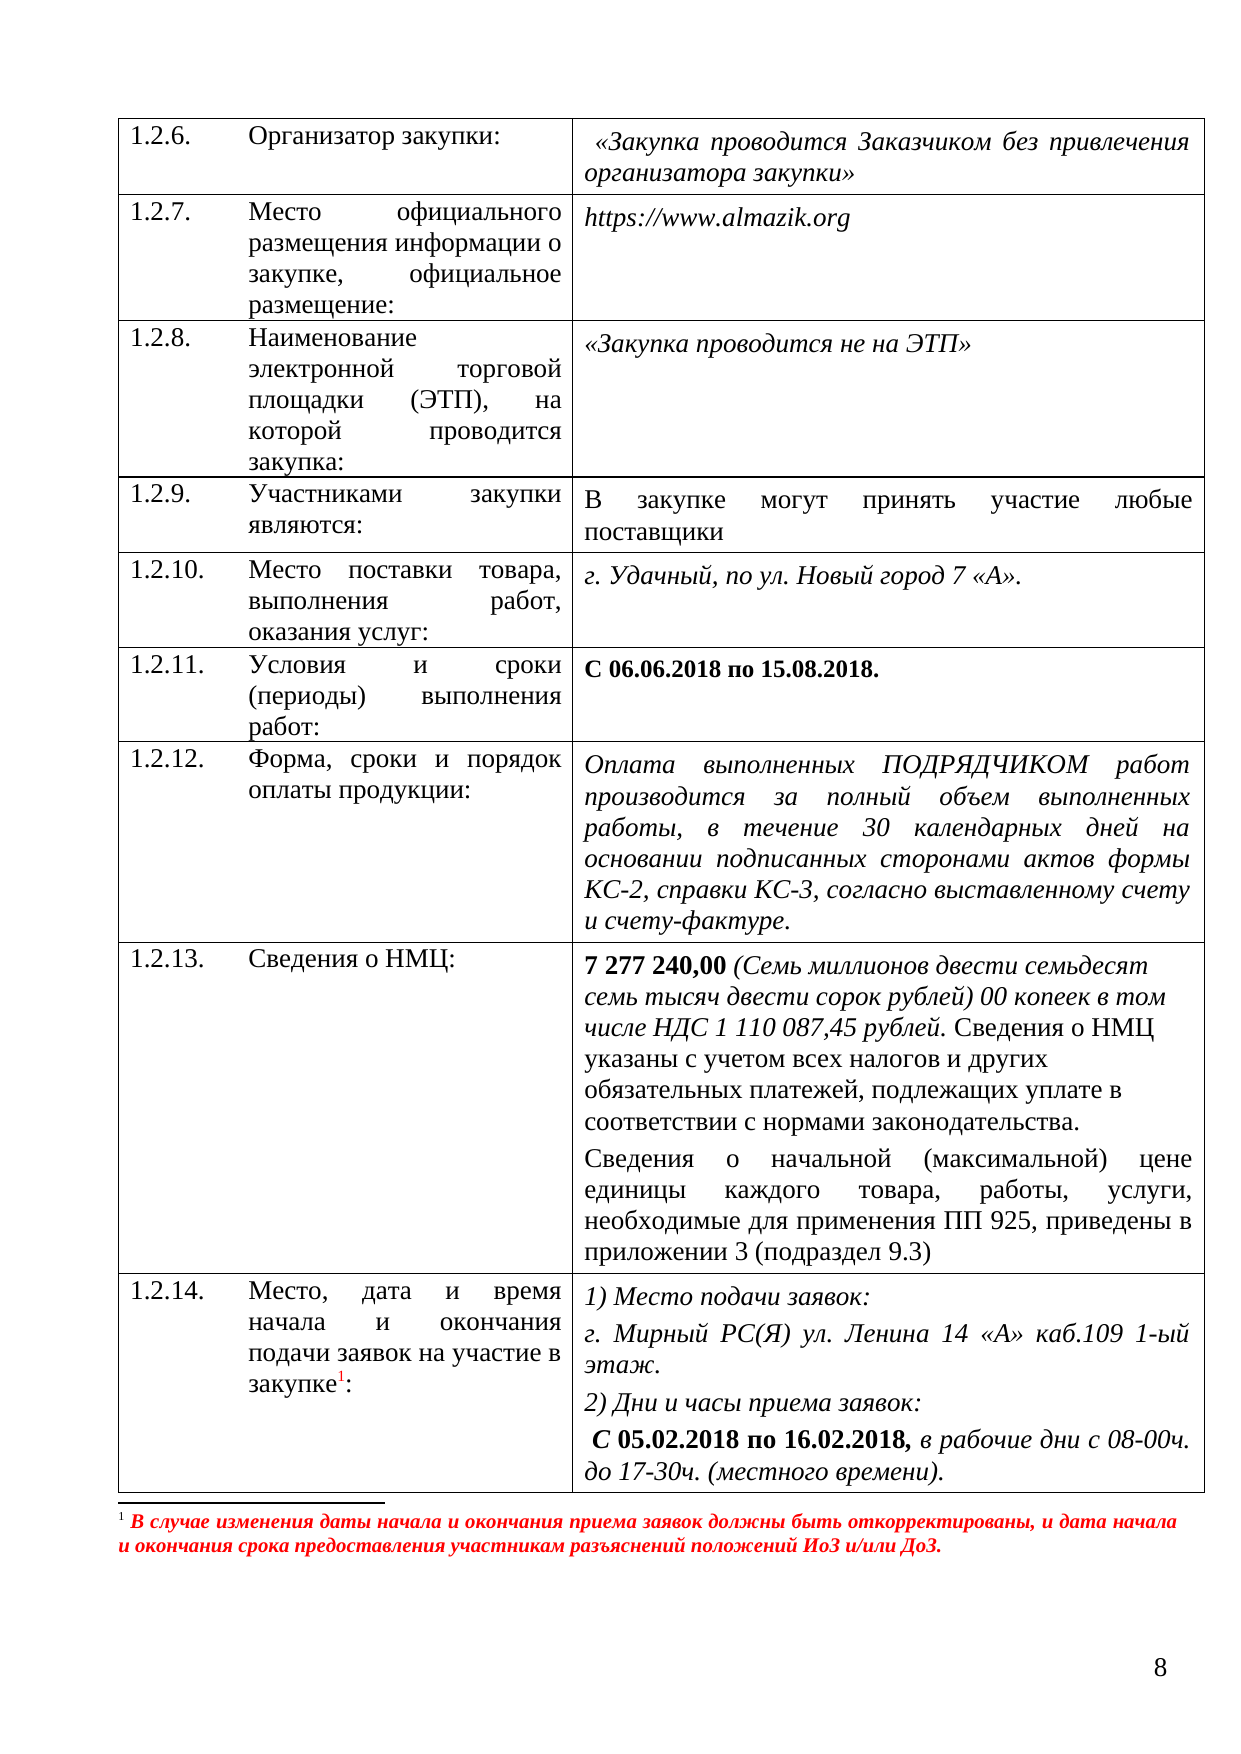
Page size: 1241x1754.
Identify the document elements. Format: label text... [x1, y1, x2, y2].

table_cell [573, 1274, 1204, 1492]
table_cell Место поставки товара, выполнения работ, оказания услуг: [119, 553, 572, 647]
table_cell С 06.06.2018 по 15.08.2018. [573, 648, 1204, 741]
table_cell «Закупка проводится Заказчиком без привлечения организатора закупки» [573, 119, 1204, 194]
table_cell Условия и сроки (периоды) выполнения работ: [119, 648, 572, 741]
table_cell 7 277 240,00 (Семь миллионов двести семьдесят семь тысяч двести сорок рублей) 00 копеек в том числе НДС 1 110 087,45 рублей. Сведения о НМЦ указаны с учетом всех налогов и других обязательных платежей, подлежащих уплате в соответствии с нормами законодательства. Сведения о начальной (максимальной) цене единицы каждого товара, работы, услуги, необходимые для применения ПП 925, приведены в приложении 3 (подраздел 9.3) [573, 943, 1204, 1273]
table_cell В закупке могут принять участие любые поставщики [573, 478, 1204, 552]
table_cell Сведения о НМЦ: [119, 943, 572, 1273]
table_cell Организатор закупки: [119, 119, 572, 194]
table_cell Оплата выполненных ПОДРЯДЧИКОМ работ производится за полный объем выполненных работы, в течение 30 календарных дней на основании подписанных сторонами актов формы КС-2, справки КС-3, согласно выставленному счету и счету-фактуре. [573, 742, 1204, 942]
table_cell Участниками закупки являются: [119, 478, 572, 552]
table_cell https://www.almazik.org [573, 195, 1204, 319]
table_cell «Закупка проводится не на ЭТП» [573, 321, 1204, 476]
table_cell Наименование электронной торговой площадки (ЭТП), на которой проводится закупка: [119, 321, 572, 476]
table_cell Место официального размещения информации о закупке, официальное размещение: [119, 195, 572, 319]
table_cell Форма, сроки и порядок оплаты продукции: [119, 742, 572, 942]
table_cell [119, 1274, 572, 1492]
table_cell г. Удачный, по ул. Новый город 7 «А». [573, 553, 1204, 647]
